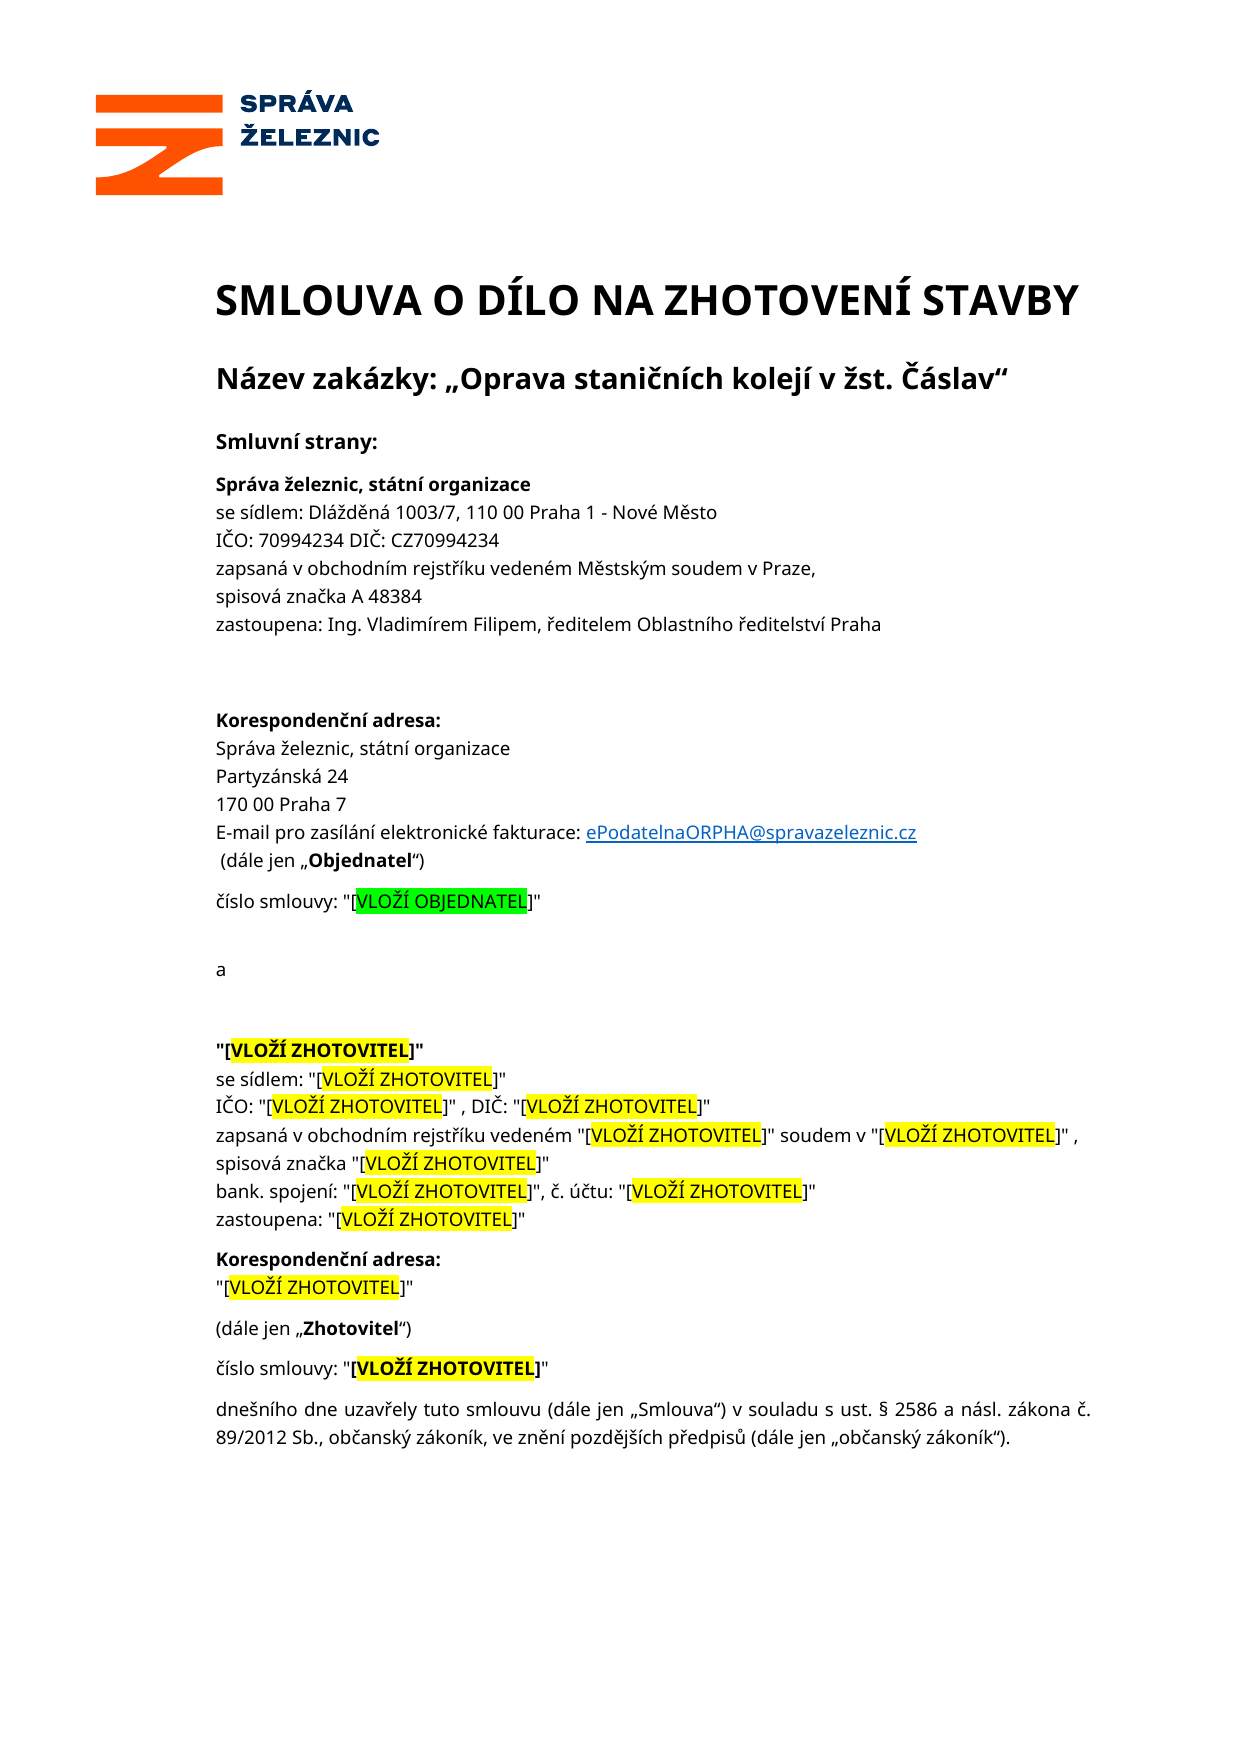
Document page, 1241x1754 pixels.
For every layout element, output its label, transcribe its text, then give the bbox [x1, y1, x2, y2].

text 170 00 Praha 7 [216, 792, 1093, 817]
text Partyzánská 24 [216, 764, 1093, 789]
text IČO: "[VLOŽÍ ZHOTOVITEL]" , DIČ: "[VLOŽÍ ZHOTOVITEL]" [697, 1094, 1093, 1119]
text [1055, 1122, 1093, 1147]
text "[VLOŽÍ ZHOTOVITEL]" [409, 1038, 1093, 1063]
text "[VLOŽÍ ZHOTOVITEL]" [216, 1274, 1093, 1300]
text Název zakázky: „Oprava staničních kolejí v žst. Čáslav“ [216, 358, 1093, 398]
text číslo smlouvy: "[VLOŽÍ OBJEDNATEL]" [216, 888, 356, 914]
text číslo smlouvy: "[VLOŽÍ OBJEDNATEL]" [527, 888, 1093, 914]
text se sídlem: "[VLOŽÍ ZHOTOVITEL]" [216, 1066, 322, 1091]
text spisová značka "[VLOŽÍ ZHOTOVITEL]" [536, 1150, 1093, 1175]
text se sídlem: Dlážděná 1003/7, 110 00 Praha 1 - Nové Město [216, 499, 1093, 524]
text spisová značka "[VLOŽÍ ZHOTOVITEL]" [216, 1150, 365, 1175]
text dnešního dne uzavřely tuto smlouvu (dále jen „Smlouva“) v souladu s ust. § 2586 a násl. zákona č. 89/2012 Sb., občanský zákoník, ve znění pozdějších předpisů (dále jen „občanský zákoník“). [216, 1396, 1093, 1449]
text IČO: 70994234 DIČ: CZ70994234 [216, 527, 1093, 552]
text (dále jen „Zhotovitel“) [216, 1315, 1093, 1341]
text E-mail pro zasílání elektronické fakturace: ePodatelnaORPHA@spravazeleznic.cz [216, 820, 1093, 845]
text Smluvní strany: [216, 427, 1093, 456]
text zastoupena: "[VLOŽÍ ZHOTOVITEL]" [216, 1206, 341, 1231]
text zapsaná v obchodním rejstříku vedeném Městským soudem v Praze, [216, 555, 1093, 581]
text zastoupena: Ing. Vladimírem Filipem, ředitelem Oblastního ředitelství Praha [216, 611, 1093, 637]
text Správa železnic, státní organizace [216, 471, 1093, 496]
text se sídlem: "[VLOŽÍ ZHOTOVITEL]" [492, 1066, 1093, 1091]
text číslo smlouvy: "[VLOŽÍ ZHOTOVITEL]" [534, 1356, 1093, 1381]
text číslo smlouvy: "[VLOŽÍ ZHOTOVITEL]" [216, 1356, 357, 1381]
text spisová značka A 48384 [216, 583, 1093, 608]
text a [216, 957, 1093, 982]
text bank. spojení: "[VLOŽÍ ZHOTOVITEL]", č. účtu: "[VLOŽÍ ZHOTOVITEL]" [802, 1178, 1093, 1203]
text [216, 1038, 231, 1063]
text SMLOUVA O DÍLO NA ZHOTOVENÍ STAVBY [216, 271, 1093, 328]
text (dále jen „Objednatel“) [216, 848, 1093, 873]
text zapsaná v obchodním rejstříku vedeném "[VLOŽÍ ZHOTOVITEL]" soudem v "[VLOŽÍ ZHOTOVITEL]" , [216, 1122, 591, 1147]
text Korespondenční adresa: [216, 1246, 1093, 1272]
text Správa železnic, státní organizace [216, 736, 1093, 761]
text Korespondenční adresa: [216, 708, 1093, 733]
text zastoupena: "[VLOŽÍ ZHOTOVITEL]" [512, 1206, 1093, 1231]
